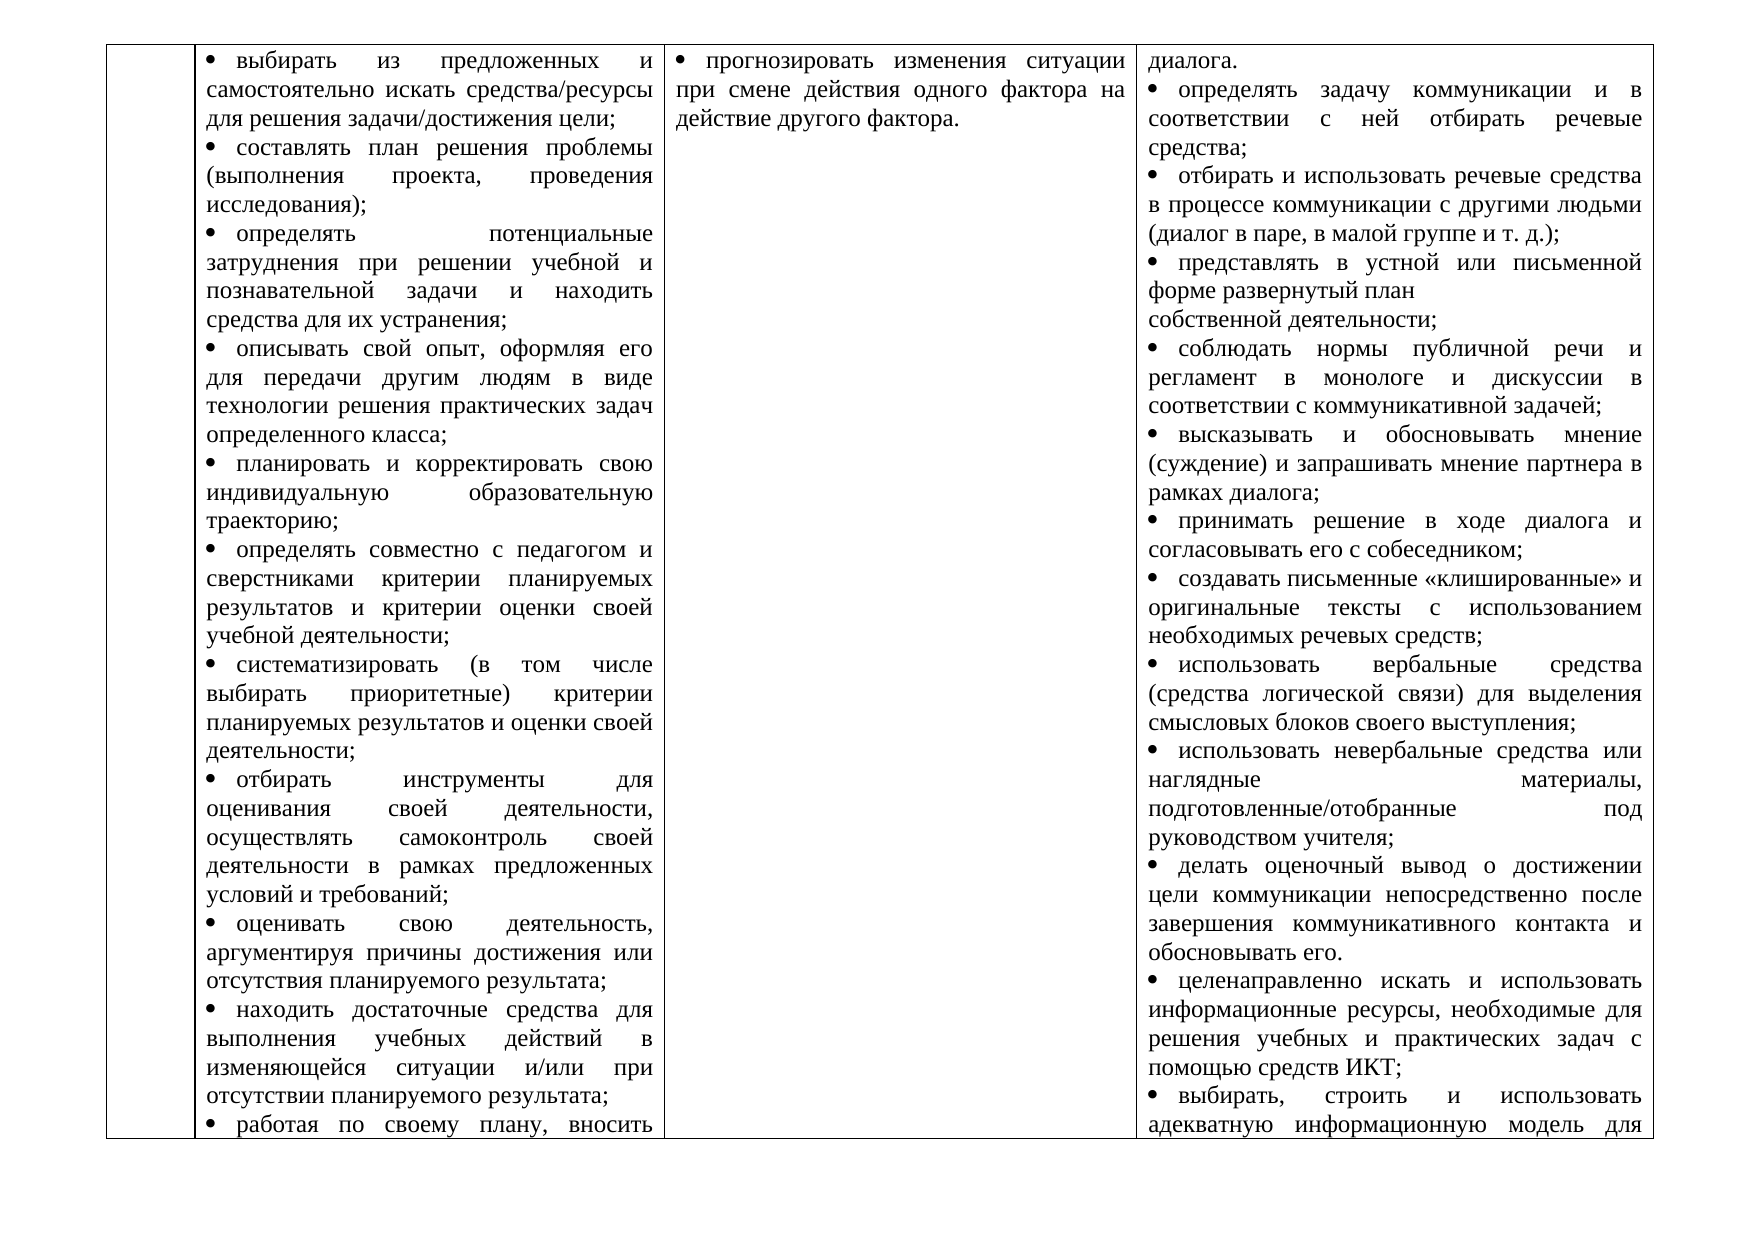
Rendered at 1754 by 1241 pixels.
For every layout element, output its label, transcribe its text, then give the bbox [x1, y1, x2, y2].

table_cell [1137, 45, 1653, 1138]
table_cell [665, 45, 1136, 1138]
table_cell 9 [107, 45, 194, 1138]
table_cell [196, 45, 664, 1138]
